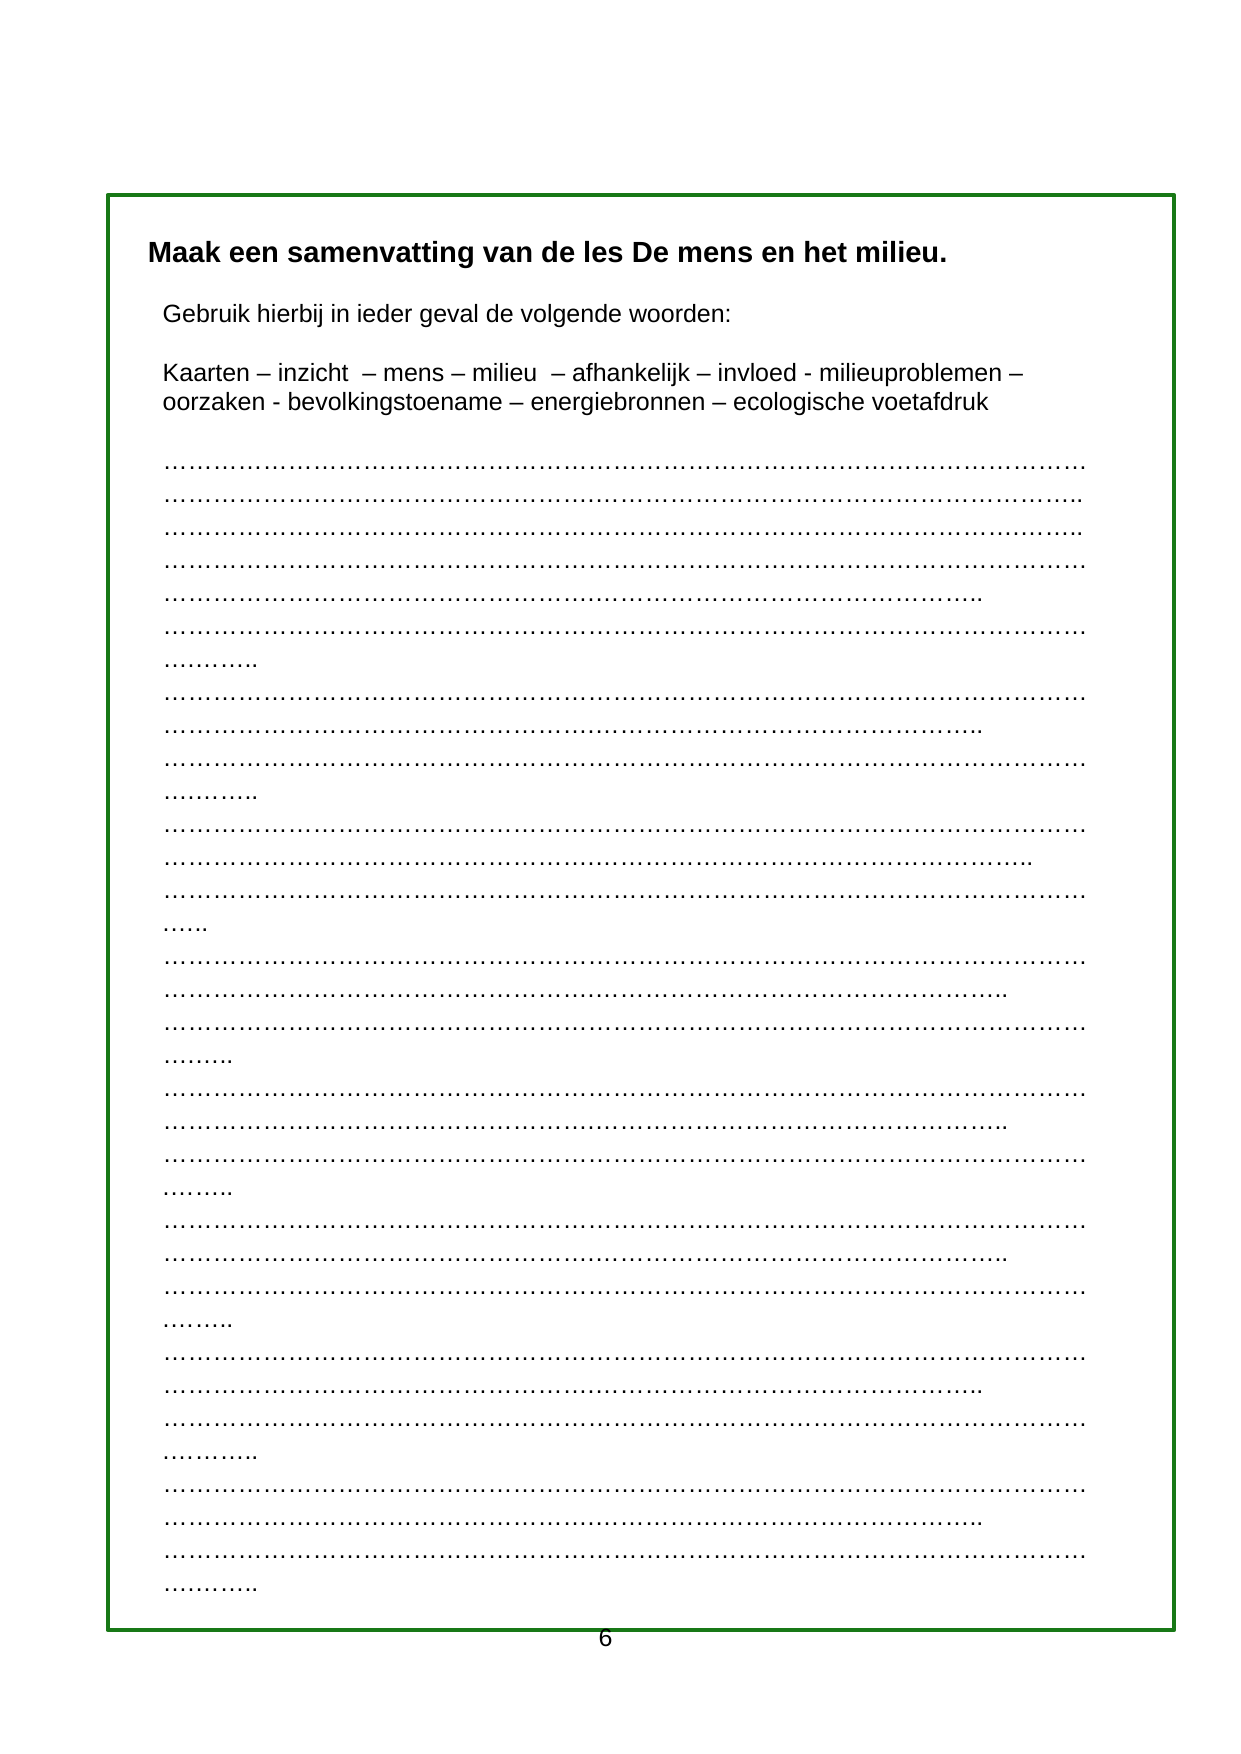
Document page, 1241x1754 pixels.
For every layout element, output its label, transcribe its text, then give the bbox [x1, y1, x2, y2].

text ……………………………………………………………………………………………………………………………………………….…………………………………………..…………………………………………………………………………………………………….….. [162, 941, 1093, 1069]
text ……………………………………………………………………………………………………………………………………………….…………………………………………………..………………………………………………………………………………………….…….. [162, 446, 1093, 541]
text ……………………………………………………………………………………………………………………………………………….………………………………………..…………………………………………………………………………………………………….…….. [162, 545, 1093, 673]
text Gebruik hierbij in ieder geval de volgende woorden: [162, 298, 1093, 327]
text Kaarten – inzicht – mens – milieu – afhankelijk – invloed - milieuproblemen – oorzaken - bevolkingstoename – energiebronnen – ecologische voetafdruk [162, 357, 1093, 416]
text ……………………………………………………………………………………………………………………………………………….…………………………………………..………………………………………………………………………………………………….…….. [162, 1205, 1093, 1333]
text ……………………………………………………………………………………………………………………………………………….…………………………………………..………………………………………………………………………………………………….…….. [162, 1073, 1093, 1201]
text Maak een samenvatting van de les De mens en het milieu. [148, 235, 1093, 268]
text ……………………………………………………………………………………………………………………………………………….………………………………………..…………………………………………………………………………………………………….…….. [162, 677, 1093, 805]
text ……………………………………………………………………………………………………………………………………………….……………………………………………..………………………………………………………………………………………………….….. [162, 809, 1093, 937]
text ……………………………………………………………………………………………………………………………………………….………………………………………..………………………………………………………………………………………………….……….. [162, 1337, 1093, 1465]
text ……………………………………………………………………………………………………………………………………………….………………………………………..…………………………………………………………………………………………………….…….. [162, 1469, 1093, 1597]
